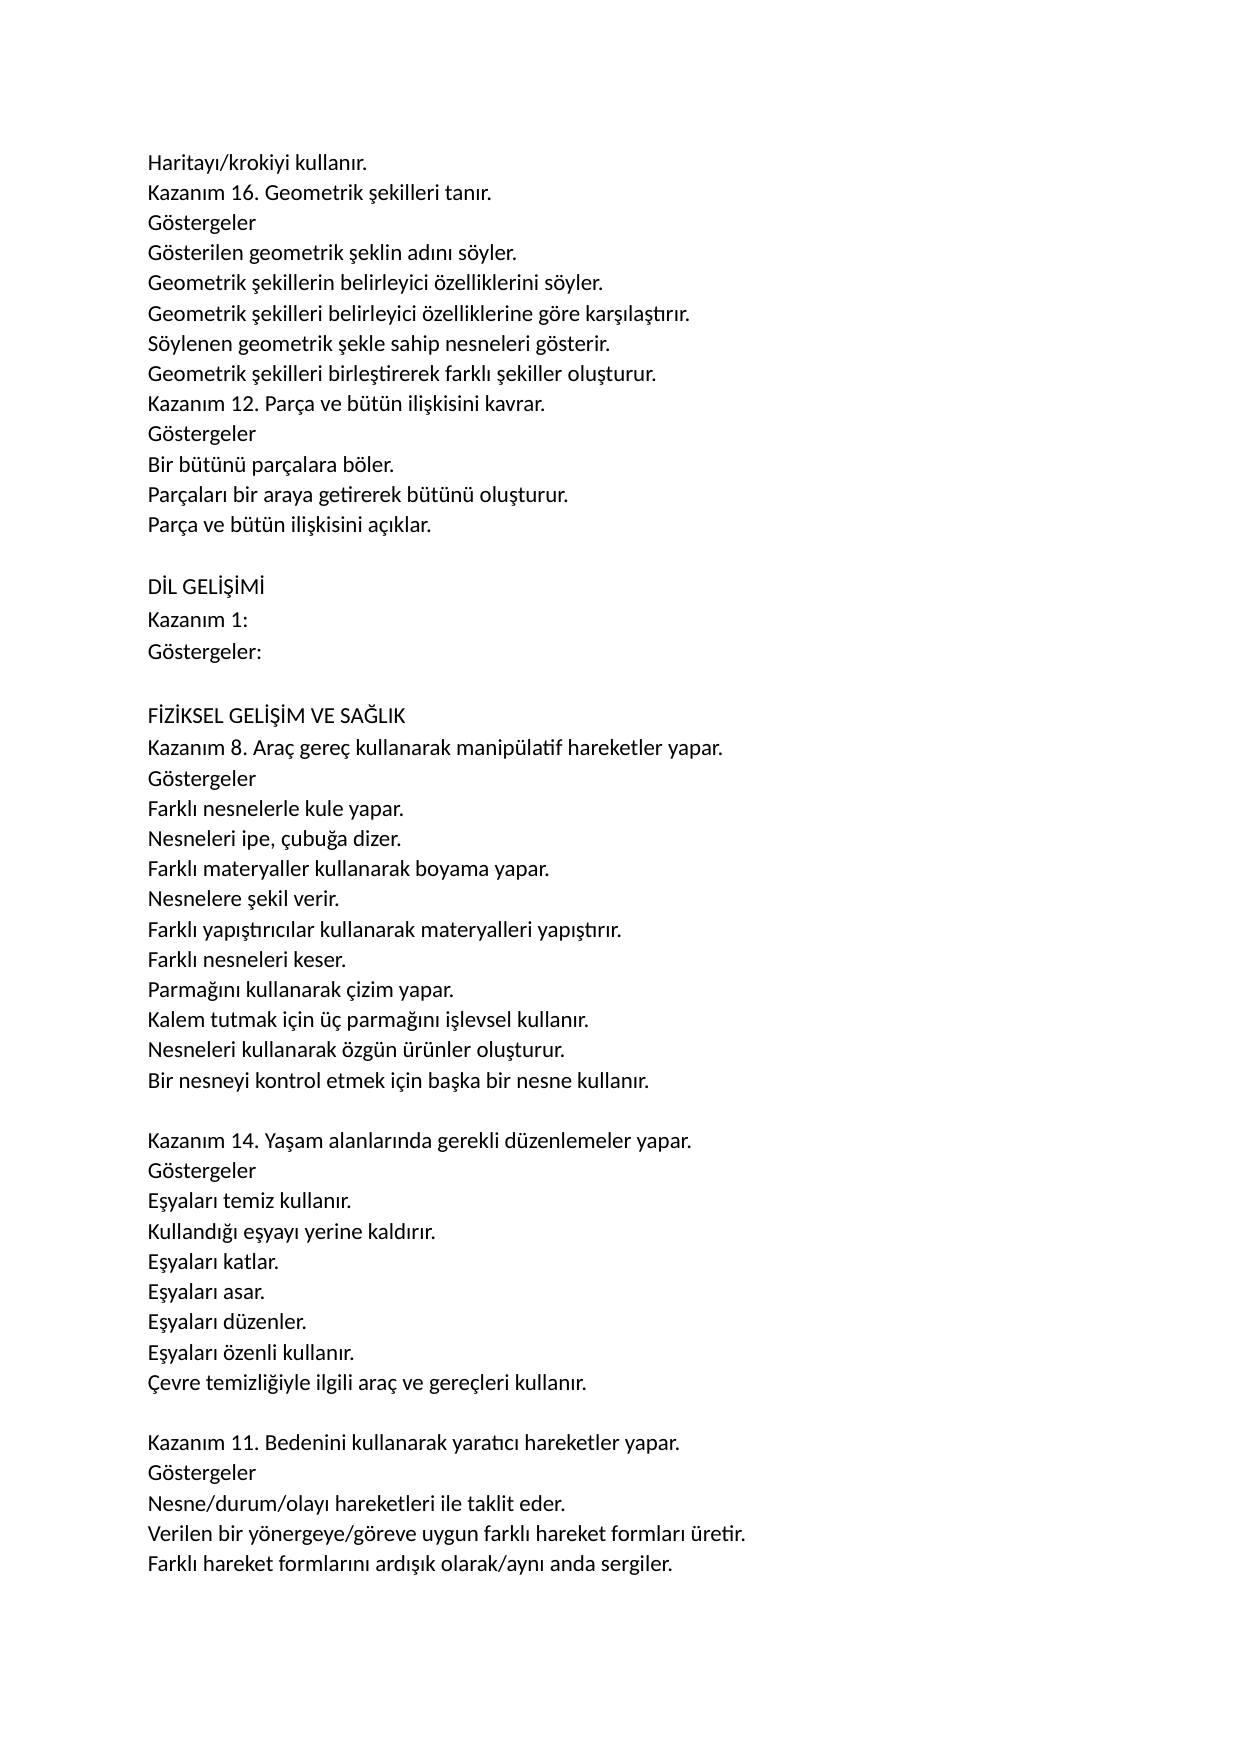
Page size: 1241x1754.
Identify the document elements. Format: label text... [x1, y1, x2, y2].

text Kullandığı eşyayı yerine kaldırır. [148, 1217, 1093, 1245]
text Parçaları bir araya getirerek bütünü oluşturur. [148, 480, 1093, 508]
text DİL GELİŞİMİ [148, 572, 1093, 601]
text Farklı nesneleri keser. [148, 945, 1093, 973]
text Nesneleri kullanarak özgün ürünler oluşturur. [148, 1036, 1093, 1063]
text Kazanım 8. Araç gereç kullanarak manipülatif hareketler yapar. [148, 733, 1093, 761]
text Göstergeler [148, 1458, 1093, 1486]
text Göstergeler [148, 208, 1093, 236]
text Kalem tutmak için üç parmağını işlevsel kullanır. [148, 1005, 1093, 1033]
text Eşyaları temiz kullanır. [148, 1187, 1093, 1214]
text Parça ve bütün ilişkisini açıklar. [148, 510, 1093, 538]
text Farklı nesnelerle kule yapar. [148, 794, 1093, 822]
text Çevre temizliğiyle ilgili araç ve gereçleri kullanır. [148, 1368, 1093, 1396]
text Kazanım 1: [148, 605, 1093, 633]
text Verilen bir yönergeye/göreve uygun farklı hareket formları üretir. [148, 1519, 1093, 1547]
text Geometrik şekillerin belirleyici özelliklerini söyler. [148, 268, 1093, 296]
text Geometrik şekilleri belirleyici özelliklerine göre karşılaştırır. [148, 299, 1093, 327]
text Bir bütünü parçalara böler. [148, 450, 1093, 478]
text Nesne/durum/olayı hareketleri ile taklit eder. [148, 1489, 1093, 1517]
text Eşyaları asar. [148, 1277, 1093, 1305]
text Kazanım 16. Geometrik şekilleri tanır. [148, 178, 1093, 206]
text Göstergeler [148, 419, 1093, 447]
text Gösterilen geometrik şeklin adını söyler. [148, 238, 1093, 266]
text Eşyaları özenli kullanır. [148, 1338, 1093, 1366]
text Geometrik şekilleri birleştirerek farklı şekiller oluşturur. [148, 359, 1093, 387]
text Nesneleri ipe, çubuğa dizer. [148, 824, 1093, 852]
text FİZİKSEL GELİŞİM VE SAĞLIK [148, 701, 1093, 729]
text Göstergeler [148, 1156, 1093, 1184]
text Bir nesneyi kontrol etmek için başka bir nesne kullanır. [148, 1066, 1093, 1094]
text Göstergeler: [148, 637, 1093, 665]
text Söylenen geometrik şekle sahip nesneleri gösterir. [148, 329, 1093, 357]
text Eşyaları katlar. [148, 1247, 1093, 1275]
text Farklı yapıştırıcılar kullanarak materyalleri yapıştırır. [148, 915, 1093, 943]
text Eşyaları düzenler. [148, 1307, 1093, 1335]
text Kazanım 14. Yaşam alanlarında gerekli düzenlemeler yapar. [148, 1126, 1093, 1154]
text Parmağını kullanarak çizim yapar. [148, 975, 1093, 1003]
text Kazanım 11. Bedenini kullanarak yaratıcı hareketler yapar. [148, 1428, 1093, 1456]
text Farklı materyaller kullanarak boyama yapar. [148, 854, 1093, 882]
text Farklı hareket formlarını ardışık olarak/aynı anda sergiler. [148, 1549, 1093, 1577]
text Göstergeler [148, 764, 1093, 792]
text Kazanım 12. Parça ve bütün ilişkisini kavrar. [148, 389, 1093, 417]
text Haritayı/krokiyi kullanır. [148, 148, 1093, 176]
text Nesnelere şekil verir. [148, 884, 1093, 912]
